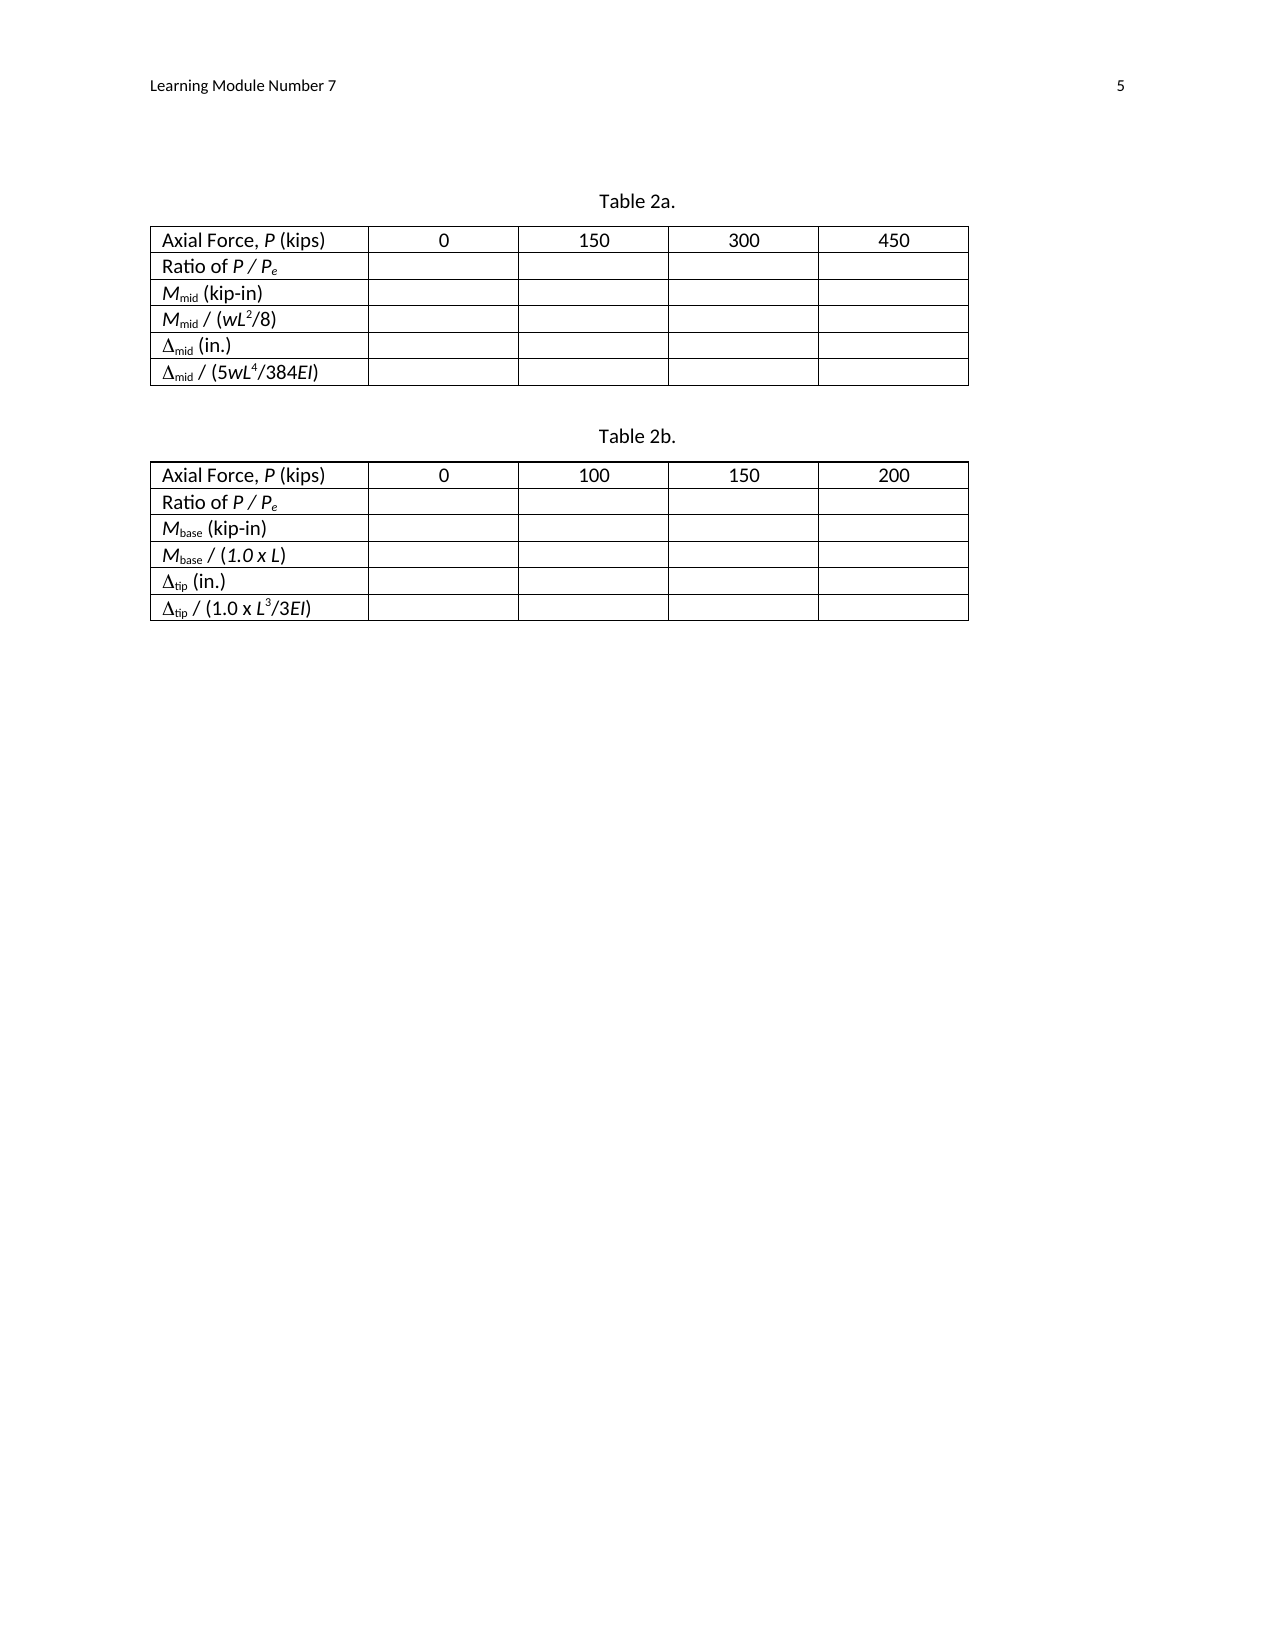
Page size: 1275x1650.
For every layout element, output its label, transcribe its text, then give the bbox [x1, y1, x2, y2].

table_cell [669, 489, 818, 514]
table_cell [369, 253, 518, 279]
table_cell [369, 542, 518, 567]
table_cell [819, 253, 968, 279]
table_cell [369, 306, 518, 332]
table_cell Ratio of P / Pe [151, 253, 368, 279]
table_header Axial Force, P (kips) [151, 463, 368, 488]
table_cell [369, 359, 518, 384]
table_cell [519, 359, 668, 384]
table_cell [669, 333, 818, 358]
table_cell [669, 595, 818, 620]
text Table 2b. [150, 423, 1125, 449]
table_cell [819, 595, 968, 620]
table_cell [369, 489, 518, 514]
table_cell [369, 333, 518, 358]
table_cell [669, 542, 818, 567]
table_header 150 [669, 463, 818, 488]
table_cell [369, 280, 518, 305]
table_cell mid / (5wL4/384EI) [151, 359, 368, 384]
table_cell Mmid (kip-in) [151, 280, 368, 305]
table_header 200 [819, 463, 968, 488]
table_cell Mbase / (1.0 x L) [151, 542, 368, 567]
table_cell [669, 515, 818, 541]
table_cell Mbase (kip-in) [151, 515, 368, 541]
table_cell [669, 280, 818, 305]
table_cell [819, 489, 968, 514]
table_cell [819, 568, 968, 594]
table_cell Ratio of P / Pe [151, 489, 368, 514]
table_cell [369, 515, 518, 541]
table_header Axial Force, P (kips) [151, 227, 368, 252]
table_header 450 [819, 227, 968, 252]
table_cell [519, 568, 668, 594]
table_cell [819, 280, 968, 305]
table_cell [819, 515, 968, 541]
table_cell [519, 489, 668, 514]
table_cell [669, 253, 818, 279]
table_cell [669, 306, 818, 332]
table_cell tip / (1.0 x L3/3EI) [151, 595, 368, 620]
table_header 0 [369, 463, 518, 488]
table_header 150 [519, 227, 668, 252]
table_cell [519, 306, 668, 332]
table_cell [369, 568, 518, 594]
table_cell [819, 359, 968, 384]
table_cell [669, 568, 818, 594]
table_header 0 [369, 227, 518, 252]
table_cell [519, 595, 668, 620]
table_cell [519, 280, 668, 305]
table_cell [369, 595, 518, 620]
table_cell [519, 542, 668, 567]
table_cell [519, 253, 668, 279]
table_cell [669, 359, 818, 384]
table_cell [819, 306, 968, 332]
table_cell [819, 333, 968, 358]
table_cell [519, 515, 668, 541]
table_header 300 [669, 227, 818, 252]
table_cell Mmid / (wL2/8) [151, 306, 368, 332]
table_cell mid (in.) [151, 333, 368, 358]
table_header 100 [519, 463, 668, 488]
table_cell [519, 333, 668, 358]
table_cell tip (in.) [151, 568, 368, 594]
text Table 2a. [150, 188, 1125, 213]
table_cell [819, 542, 968, 567]
